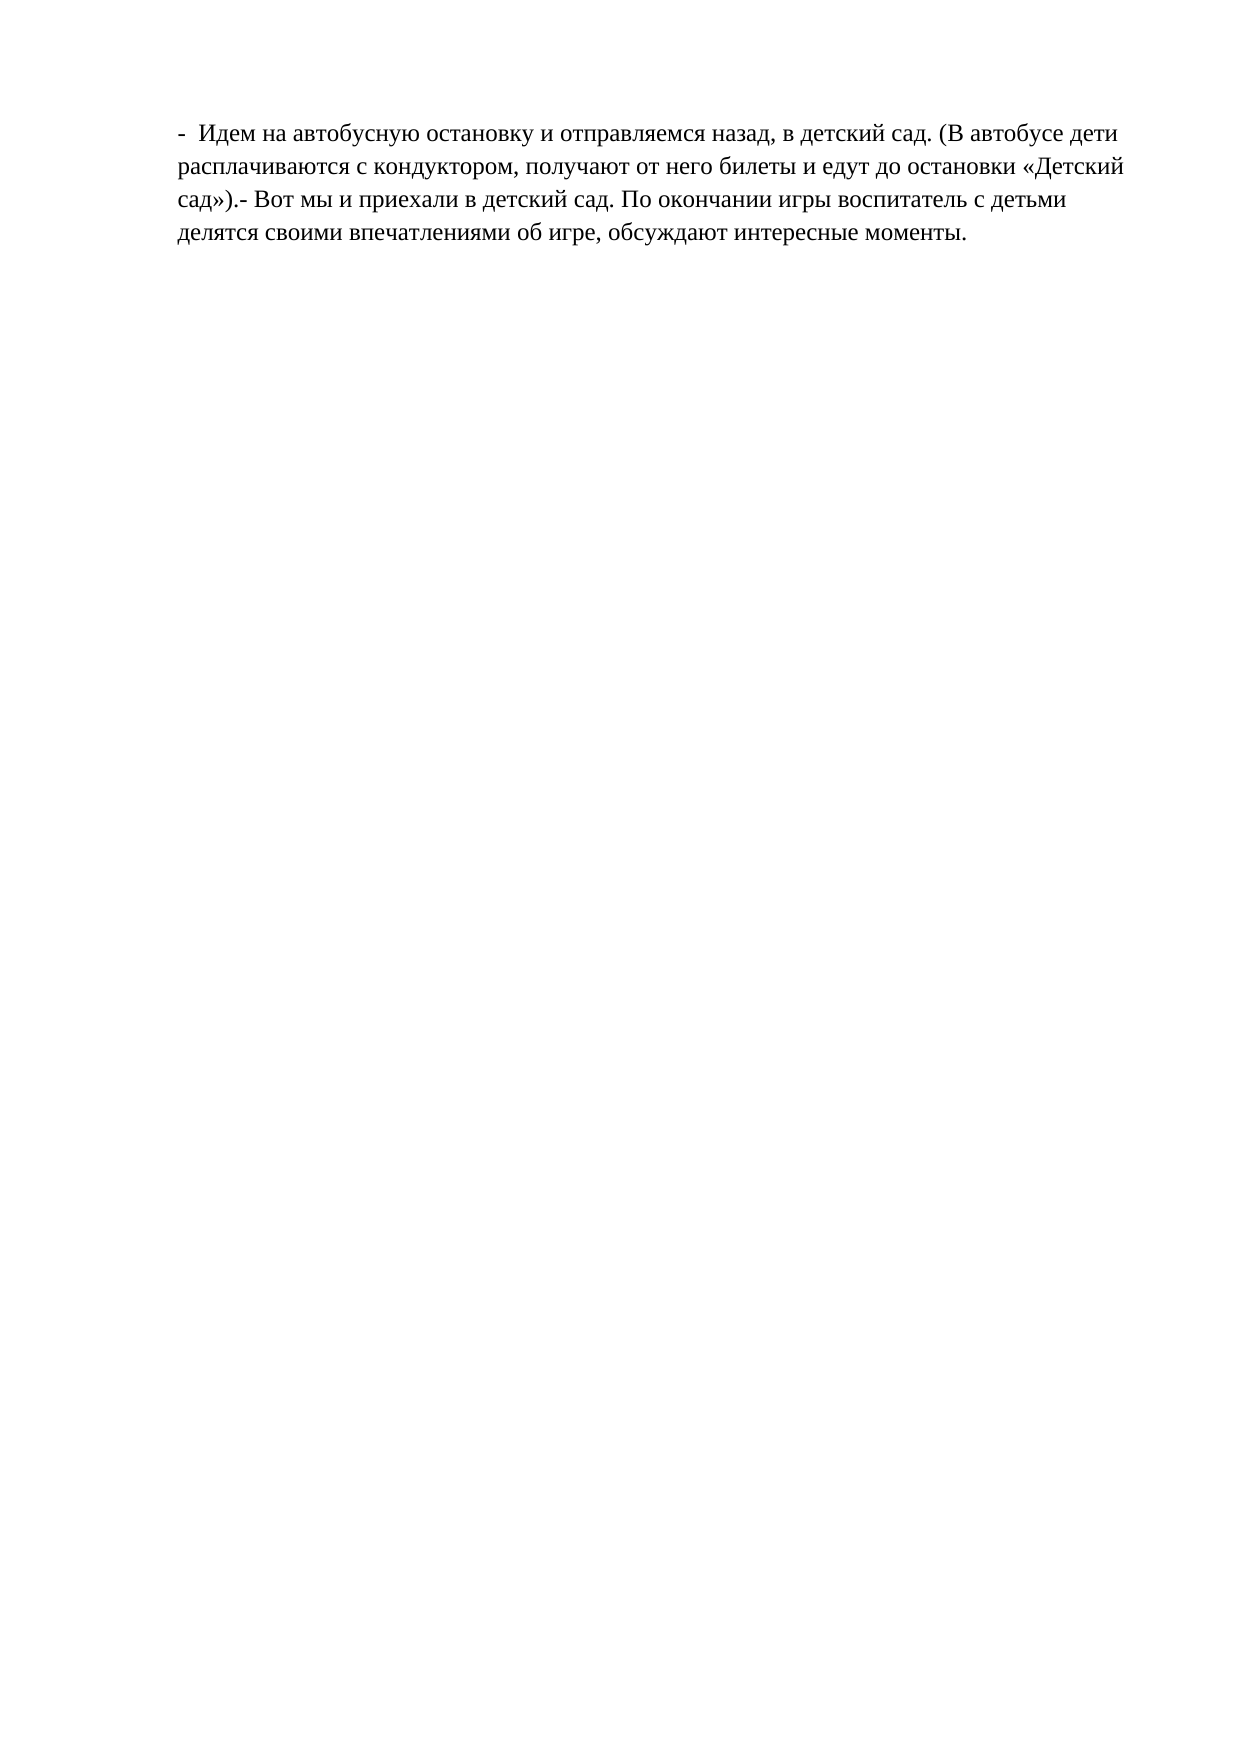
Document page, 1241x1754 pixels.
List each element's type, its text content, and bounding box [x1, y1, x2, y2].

text - Идем на автобусную остановку и отправляемся назад, в детский сад. (В автобусе дети расплачиваются с кондуктором, получают от него билеты и едут до остановки «Детский сад»).- Вот мы и приехали в детский сад. По окончании игры воспитатель с детьми делятся своими впечатлениями об игре, обсуждают интересные моменты. [177, 118, 1152, 246]
